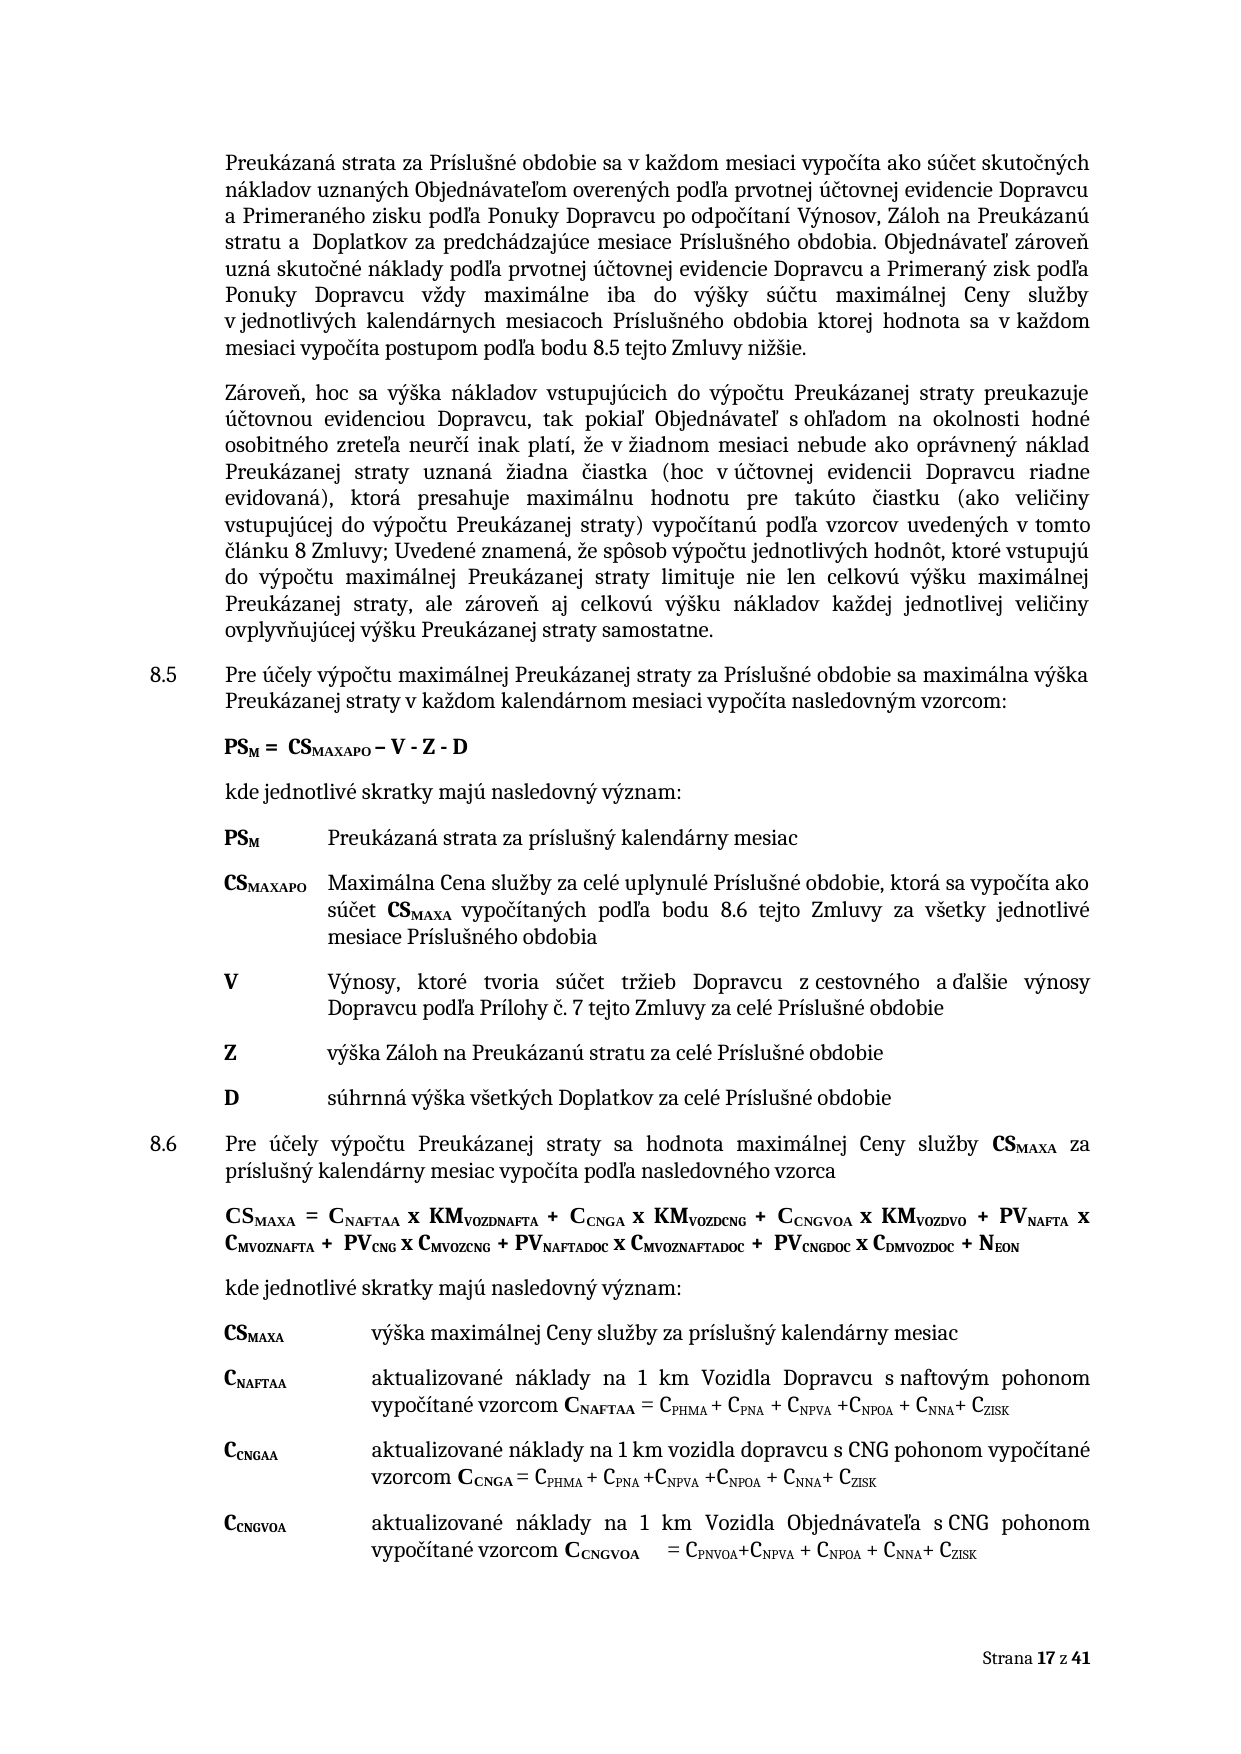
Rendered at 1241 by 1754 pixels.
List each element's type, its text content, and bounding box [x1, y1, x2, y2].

text Z výška Záloh na Preukázanú stratu za celé Príslušné obdobie [224, 1040, 1090, 1066]
text PSM Preukázaná strata za príslušný kalendárny mesiac [224, 824, 1090, 851]
text CNAFTAA aktualizované náklady na 1 km Vozidla Dopravcu s naftovým pohonom vypočítané vzorcom CNAFTAA = CPHMA + CPNA + CNPVA +CNPOA + CNNA+ CZISK [224, 1365, 1090, 1418]
subtitle Pre účely výpočtu Preukázanej straty sa hodnota maximálnej Ceny služby CSMAXA za príslušný kalendárny mesiac vypočíta podľa nasledovného vzorca [150, 1130, 1090, 1184]
text CCNGAA aktualizované náklady na 1 km vozidla dopravcu s CNG pohonom vypočítané vzorcom CCNGA = CPHMA + CPNA +CNPVA +CNPOA + CNNA+ CZISK [224, 1437, 1090, 1491]
subtitle Preukázaná strata za Príslušné obdobie sa v každom mesiaci vypočíta ako súčet skutočných nákladov uznaných Objednávateľom overených podľa prvotnej účtovnej evidencie Dopravcu a Primeraného zisku podľa Ponuky Dopravcu po odpočítaní Výnosov, Záloh na Preukázanú stratu a Doplatkov za predchádzajúce mesiace Príslušného obdobia. Objednávateľ zároveň uzná skutočné náklady podľa prvotnej účtovnej evidencie Dopravcu a Primeraný zisk podľa Ponuky Dopravcu vždy maximálne iba do výšky súčtu maximálnej Ceny služby v jednotlivých kalendárnych mesiacoch Príslušného obdobia ktorej hodnota sa v každom mesiaci vypočíta postupom podľa bodu 8.5 tejto Zmluvy nižšie. [225, 150, 1090, 361]
subtitle kde jednotlivé skratky majú nasledovný význam: [225, 1275, 1090, 1301]
text CSMAXA = CNAFTAA x KMVOZDNAFTA + CCNGA x KMVOZDCNG + CCNGVOA x KMVOZDVO + PVNAFTA x CMVOZNAFTA + PVCNG x CMVOZCNG + PVNAFTADOC x CMVOZNAFTADOC + PVCNGDOC x CDMVOZDOC + NEON [225, 1202, 1090, 1256]
text D súhrnná výška všetkých Doplatkov za celé Príslušné obdobie [224, 1085, 1090, 1112]
text CSMAXA výška maximálnej Ceny služby za príslušný kalendárny mesiac [224, 1320, 1090, 1346]
text CSMAXAPO Maximálna Cena služby za celé uplynulé Príslušné obdobie, ktorá sa vypočíta ako súčet CSMAXA vypočítaných podľa bodu 8.6 tejto Zmluvy za všetky jednotlivé mesiace Príslušného obdobia [224, 869, 1090, 950]
text V Výnosy, ktoré tvoria súčet tržieb Dopravcu z cestovného a ďalšie výnosy Dopravcu podľa Prílohy č. 7 tejto Zmluvy za celé Príslušné obdobie [224, 969, 1090, 1021]
subtitle kde jednotlivé skratky majú nasledovný význam: [225, 779, 1090, 806]
text PSM = CSMAXAPO – V - Z - D [224, 733, 1090, 760]
subtitle Pre účely výpočtu maximálnej Preukázanej straty za Príslušné obdobie sa maximálna výška Preukázanej straty v každom kalendárnom mesiaci vypočíta nasledovným vzorcom: [150, 662, 1090, 714]
subtitle Zároveň, hoc sa výška nákladov vstupujúcich do výpočtu Preukázanej straty preukazuje účtovnou evidenciou Dopravcu, tak pokiaľ Objednávateľ s ohľadom na okolnosti hodné osobitného zreteľa neurčí inak platí, že v žiadnom mesiaci nebude ako oprávnený náklad Preukázanej straty uznaná žiadna čiastka (hoc v účtovnej evidencii Dopravcu riadne evidovaná), ktorá presahuje maximálnu hodnotu pre takúto čiastku (ako veličiny vstupujúcej do výpočtu Preukázanej straty) vypočítanú podľa vzorcov uvedených v tomto článku 8 Zmluvy; Uvedené znamená, že spôsob výpočtu jednotlivých hodnôt, ktoré vstupujú do výpočtu maximálnej Preukázanej straty limituje nie len celkovú výšku maximálnej Preukázanej straty, ale zároveň aj celkovú výšku nákladov každej jednotlivej veličiny ovplyvňujúcej výšku Preukázanej straty samostatne. [225, 379, 1090, 643]
text CCNGVOA aktualizované náklady na 1 km Vozidla Objednávateľa s CNG pohonom vypočítané vzorcom CCNGVOA = CPNVOA+CNPVA + CNPOA + CNNA+ CZISK [224, 1509, 1090, 1563]
